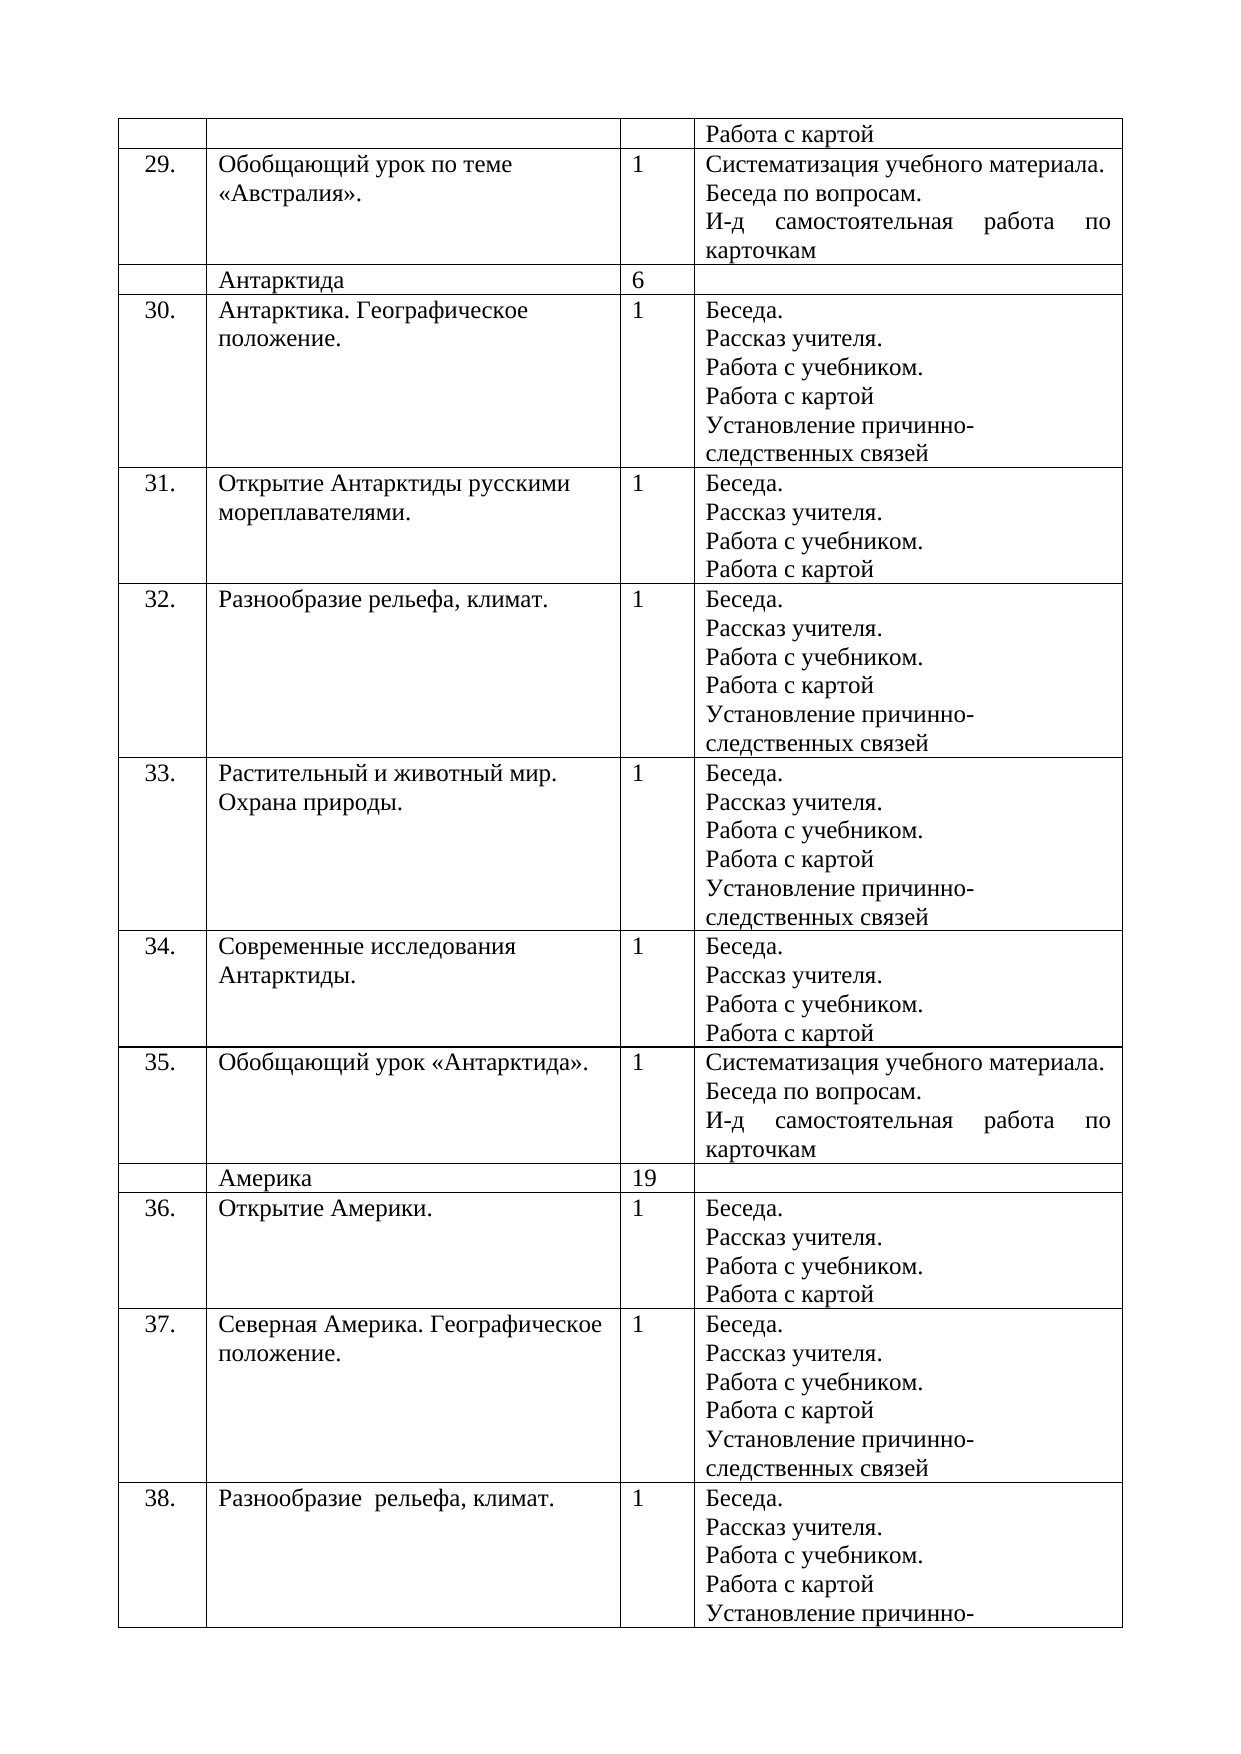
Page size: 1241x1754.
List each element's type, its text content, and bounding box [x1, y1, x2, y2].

table_cell 1 [621, 1048, 694, 1162]
table_cell [119, 1164, 206, 1192]
table_cell [119, 1193, 206, 1308]
table_cell Разнообразие рельефа, климат. [207, 584, 620, 757]
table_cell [695, 1483, 1122, 1627]
table_cell Обобщающий урок по теме «Австралия». [207, 149, 620, 264]
table_cell Открытие Америки. [207, 1193, 620, 1308]
table_cell Америка [207, 1164, 620, 1192]
table_cell [119, 149, 206, 264]
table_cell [207, 1483, 620, 1627]
table_cell 1 [621, 149, 694, 264]
table_cell [119, 931, 206, 1046]
table_cell Беседа. Рассказ учителя. Работа с учебником. Работа с картой [695, 468, 1122, 583]
table_cell [695, 1164, 1122, 1192]
table_cell Антарктида [207, 265, 620, 294]
table_cell Беседа. Рассказ учителя. Работа с учебником. Работа с картой Установление причинно-следственных связей [695, 758, 1122, 930]
table_cell [119, 265, 206, 294]
table_cell [119, 119, 206, 148]
table_cell 1 [621, 758, 694, 930]
table_cell 6 [621, 265, 694, 294]
table_cell Систематизация учебного материала. Беседа по вопросам. И-д самостоятельная работа по карточкам [695, 149, 1122, 264]
table_cell [119, 1483, 206, 1627]
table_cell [695, 119, 1122, 148]
table_cell Растительный и животный мир. Охрана природы. [207, 758, 620, 930]
table_cell Антарктика. Географическое положение. [207, 295, 620, 467]
table_cell Беседа. Рассказ учителя. Работа с учебником. Работа с картой Установление причинно-следственных связей [695, 584, 1122, 757]
table_cell Обобщающий урок «Антарктида». [207, 1048, 620, 1162]
table_cell Северная Америка. Географическое положение. [207, 1309, 620, 1482]
table_cell Систематизация учебного материала. Беседа по вопросам. И-д самостоятельная работа по карточкам [695, 1048, 1122, 1162]
table_cell [119, 1309, 206, 1482]
table_cell [119, 1048, 206, 1162]
table_cell 1 [621, 1309, 694, 1482]
table_cell [695, 265, 1122, 294]
table_cell Беседа. Рассказ учителя. Работа с учебником. Работа с картой [695, 1193, 1122, 1308]
table_cell 1 [621, 295, 694, 467]
table_cell 1 [621, 1483, 694, 1627]
table_cell [119, 468, 206, 583]
table_cell Современные исследования Антарктиды. [207, 931, 620, 1046]
table_cell [119, 758, 206, 930]
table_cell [207, 119, 620, 148]
table_cell 1 [621, 468, 694, 583]
table_cell Беседа. Рассказ учителя. Работа с учебником. Работа с картой [695, 931, 1122, 1046]
table_cell 1 [621, 584, 694, 757]
table_cell Беседа. Рассказ учителя. Работа с учебником. Работа с картой Установление причинно-следственных связей [695, 295, 1122, 467]
table_cell 1 [621, 1193, 694, 1308]
table_cell Открытие Антарктиды русскими мореплавателями. [207, 468, 620, 583]
table_cell [119, 584, 206, 757]
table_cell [695, 1309, 1122, 1482]
table_cell 19 [621, 1164, 694, 1192]
table_cell [119, 295, 206, 467]
table_cell 1 [621, 931, 694, 1046]
table_cell 1 [621, 119, 694, 148]
